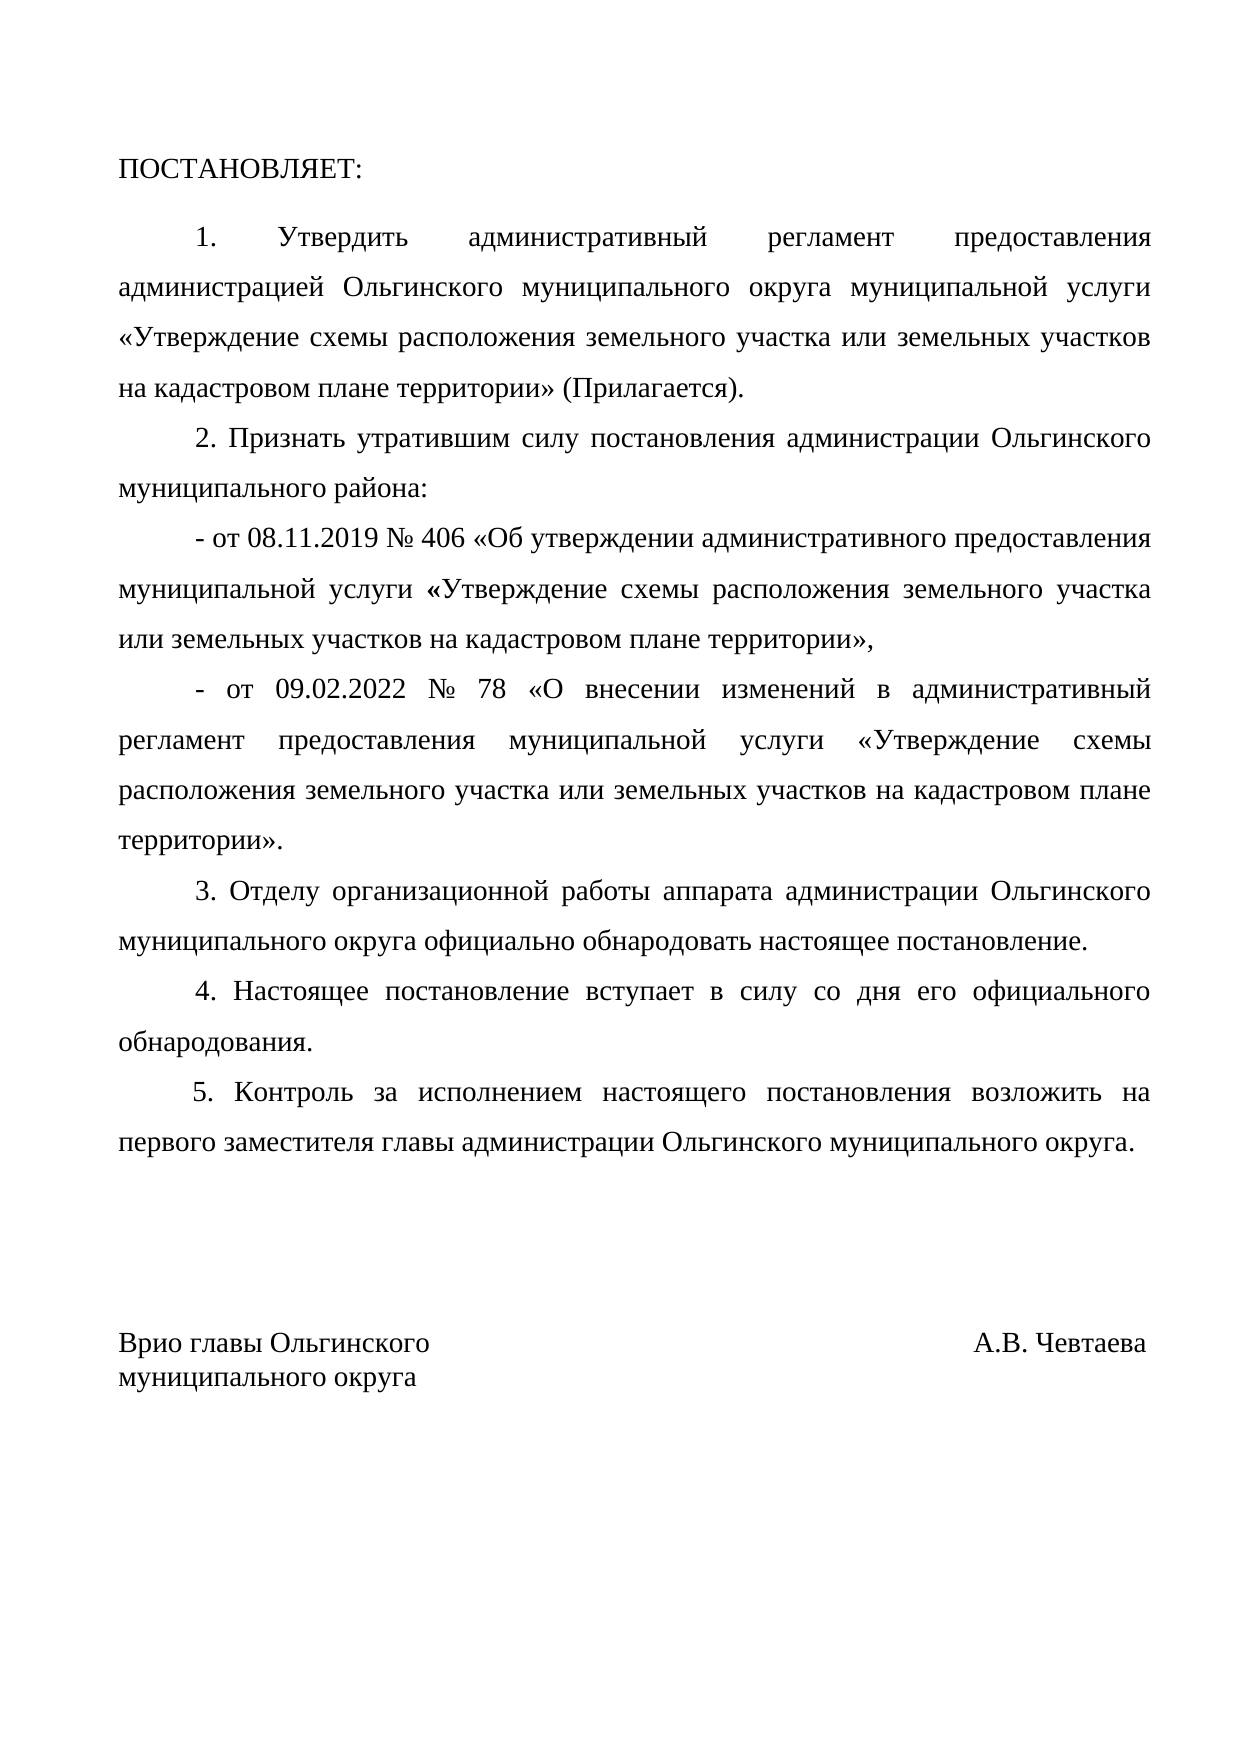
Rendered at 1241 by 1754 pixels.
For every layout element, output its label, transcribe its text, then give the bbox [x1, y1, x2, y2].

title ПОСТАНОВЛЯЕТ: [118, 152, 1152, 185]
text 4. Настоящее постановление вступает в силу со дня его официального обнародования. [118, 973, 1152, 1057]
text Врио главы Ольгинского А.В. Чевтаева [118, 1326, 1152, 1359]
text - от 08.11.2019 № 406 «Об утверждении административного предоставления муниципальной услуги «Утверждение схемы расположения земельного участка или земельных участков на кадастровом плане территории», [118, 521, 1152, 655]
text 3. Отделу организационной работы аппарата администрации Ольгинского муниципального округа официально обнародовать настоящее постановление. [118, 873, 1152, 957]
text муниципального округа [118, 1359, 1152, 1393]
text 1. Утвердить административный регламент предоставления администрацией Ольгинского муниципального округа муниципальной услуги «Утверждение схемы расположения земельного участка или земельных участков на кадастровом плане территории» (Прилагается). [118, 219, 1152, 403]
text 2. Признать утратившим силу постановления администрации Ольгинского муниципального района: [118, 420, 1152, 504]
text - от 09.02.2022 № 78 «О внесении изменений в административный регламент предоставления муниципальной услуги «Утверждение схемы расположения земельного участка или земельных участков на кадастровом плане территории». [118, 672, 1152, 856]
text 5. Контроль за исполнением настоящего постановления возложить на первого заместителя главы администрации Ольгинского муниципального округа. [118, 1074, 1152, 1158]
